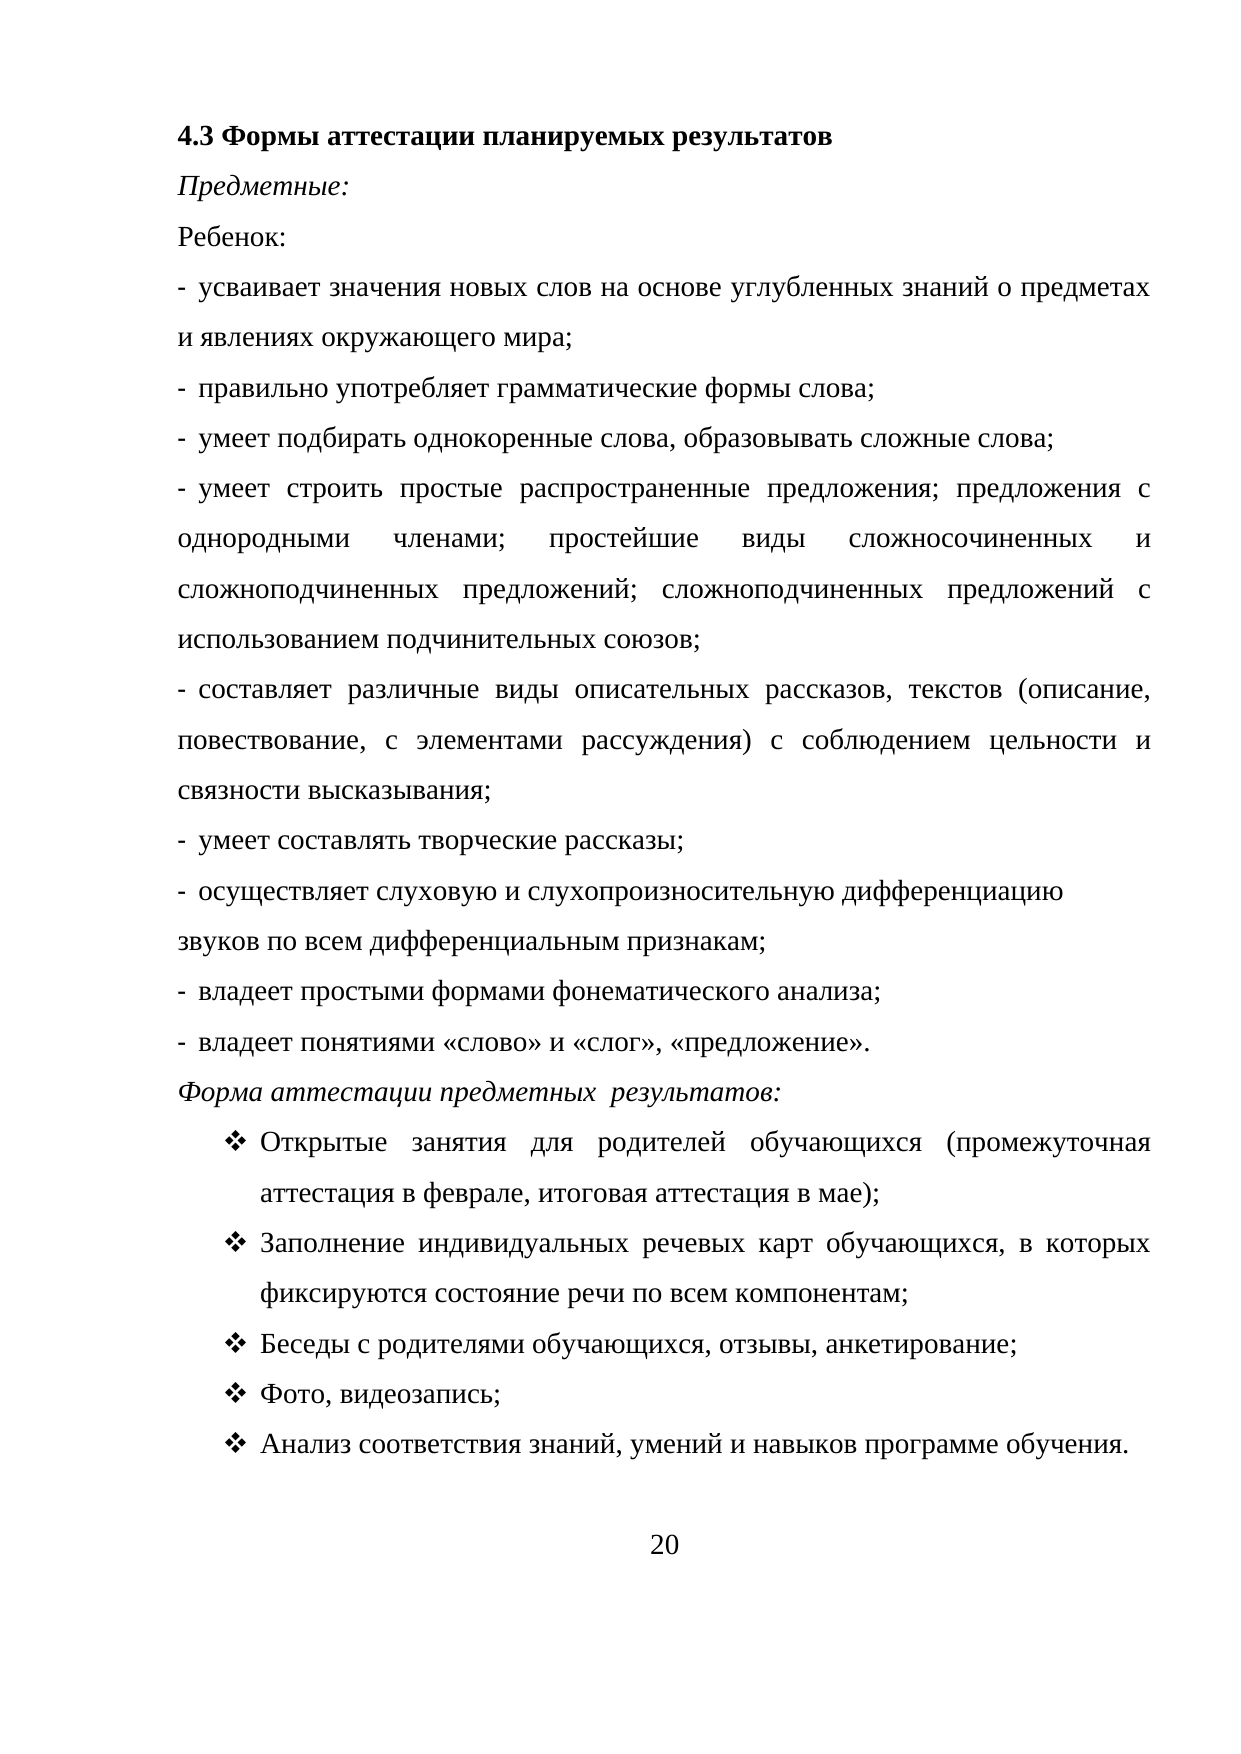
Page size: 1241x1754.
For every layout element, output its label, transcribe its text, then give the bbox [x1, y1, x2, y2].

list Беседы с родителями обучающихся, отзывы, анкетирование; [222, 1326, 1152, 1359]
text Форма аттестации предметных результатов: [177, 1074, 1152, 1108]
text 20 [177, 1527, 1152, 1561]
text усваивает значения новых слов на основе углубленных знаний о предметах и явлениях окружающего мира; [177, 269, 1152, 353]
list Открытые занятия для родителей обучающихся (промежуточная аттестация в феврале, итоговая аттестация в мае); [222, 1124, 1152, 1208]
list Фото, видеозапись; [222, 1376, 1152, 1410]
text составляет различные виды описательных рассказов, текстов (описание, повествование, с элементами рассуждения) с соблюдением цельности и связности высказывания; [177, 672, 1152, 806]
text 4.3 Формы аттестации планируемых результатов [177, 118, 1152, 152]
list Анализ соответствия знаний, умений и навыков программе обучения. [222, 1427, 1152, 1460]
text осуществляет слуховую и слухопроизносительную дифференциацию звуков по всем дифференциальным признакам; [177, 873, 1152, 957]
text умеет подбирать однокоренные слова, образовывать сложные слова; [177, 420, 1152, 453]
text правильно употребляет грамматические формы слова; [177, 370, 1152, 403]
text владеет понятиями «слово» и «слог», «предложение». [177, 1024, 1152, 1057]
text умеет строить простые распространенные предложения; предложения с однородными членами; простейшие виды сложносочиненных и сложноподчиненных предложений; сложноподчиненных предложений с использованием подчинительных союзов; [177, 470, 1152, 655]
list Заполнение индивидуальных речевых карт обучающихся, в которых фиксируются состояние речи по всем компонентам; [222, 1225, 1152, 1309]
text Предметные: [177, 168, 1152, 202]
text владеет простыми формами фонематического анализа; [177, 973, 1152, 1007]
text умеет составлять творческие рассказы; [177, 822, 1152, 856]
text Ребенок: [177, 219, 1152, 252]
